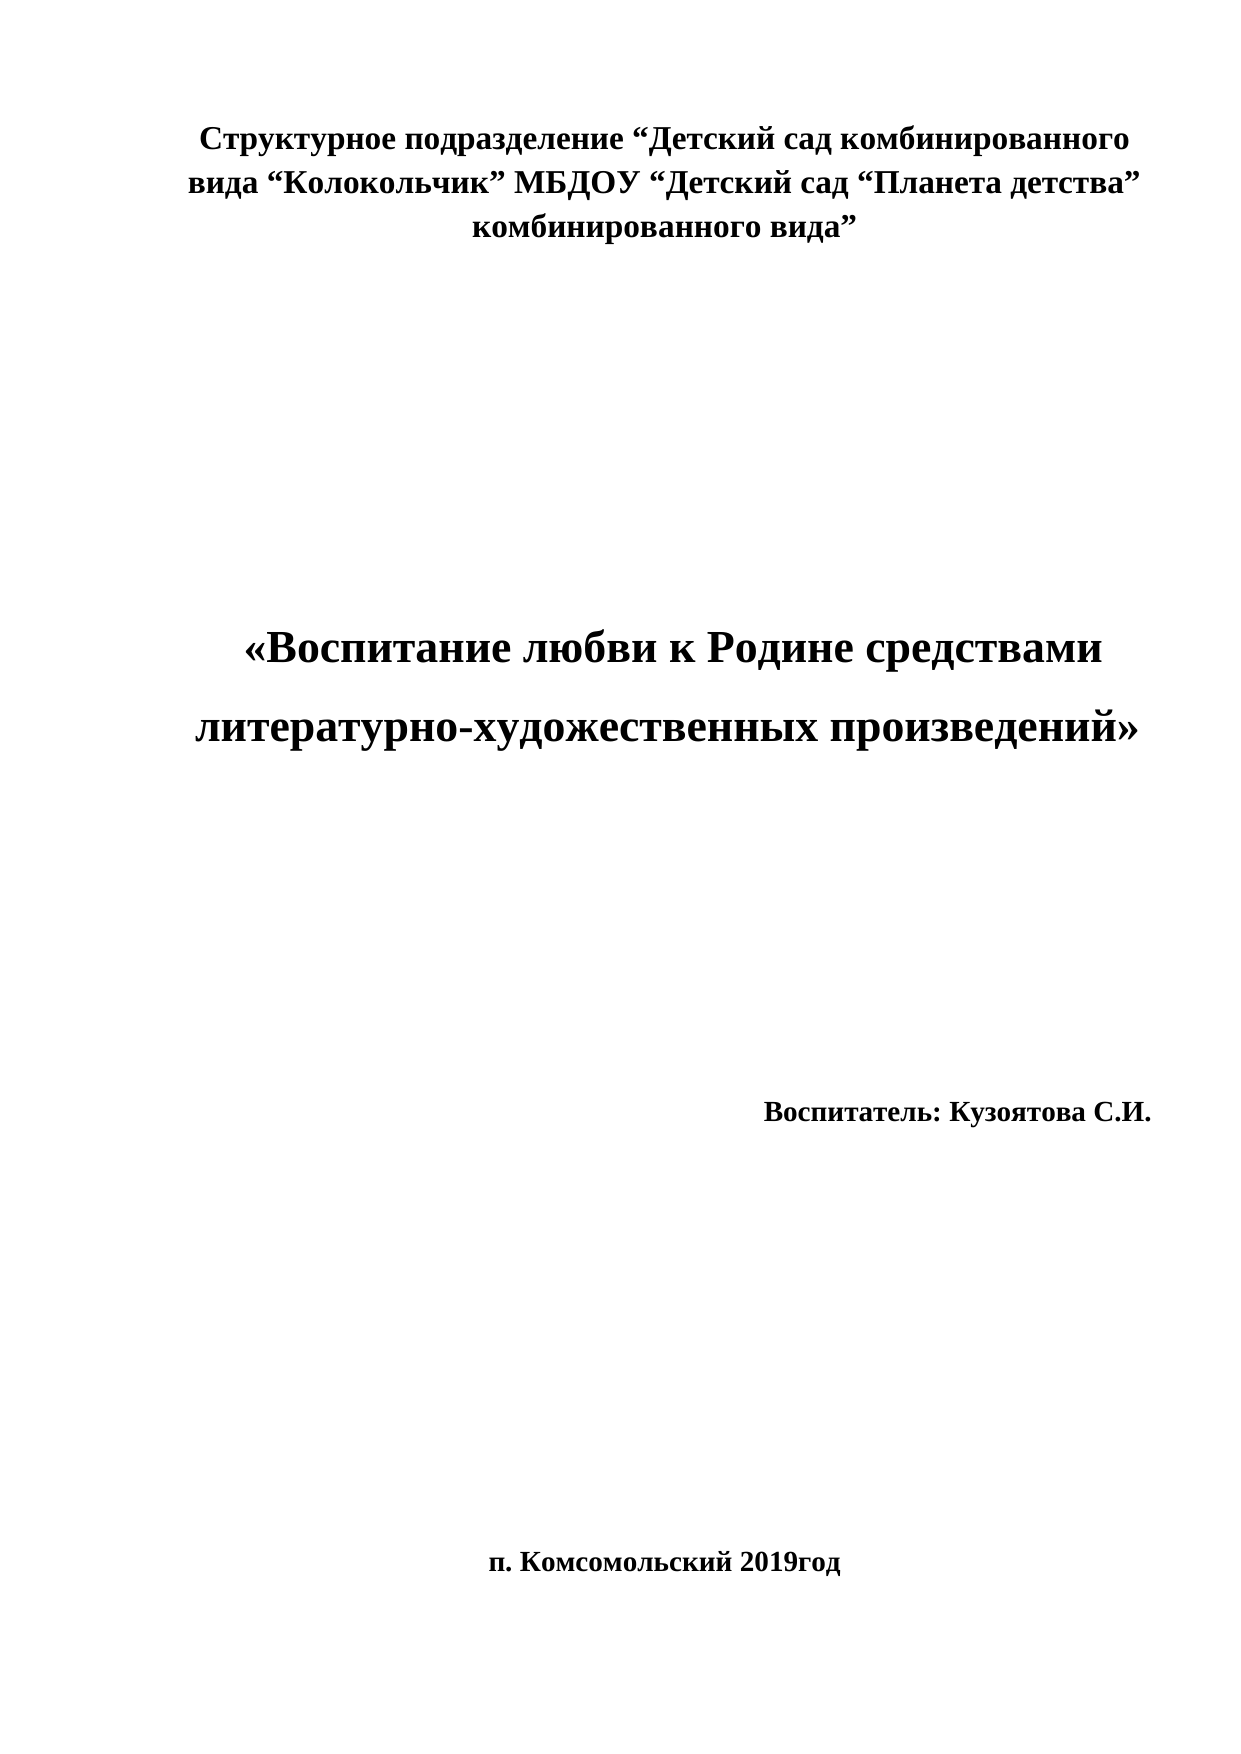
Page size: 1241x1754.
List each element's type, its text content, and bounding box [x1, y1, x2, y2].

text «Воспитание любви к Родине средствами литературно-художественных произведений» [111, 620, 1224, 751]
text Воспитатель: Кузоятова С.И. [177, 1094, 1152, 1128]
text п. Комсомольский 2019год [177, 1544, 1152, 1577]
text Структурное подразделение “Детский сад комбинированного вида “Колокольчик” МБДОУ “Детский сад “Планета детства” комбинированного вида” [177, 118, 1152, 244]
